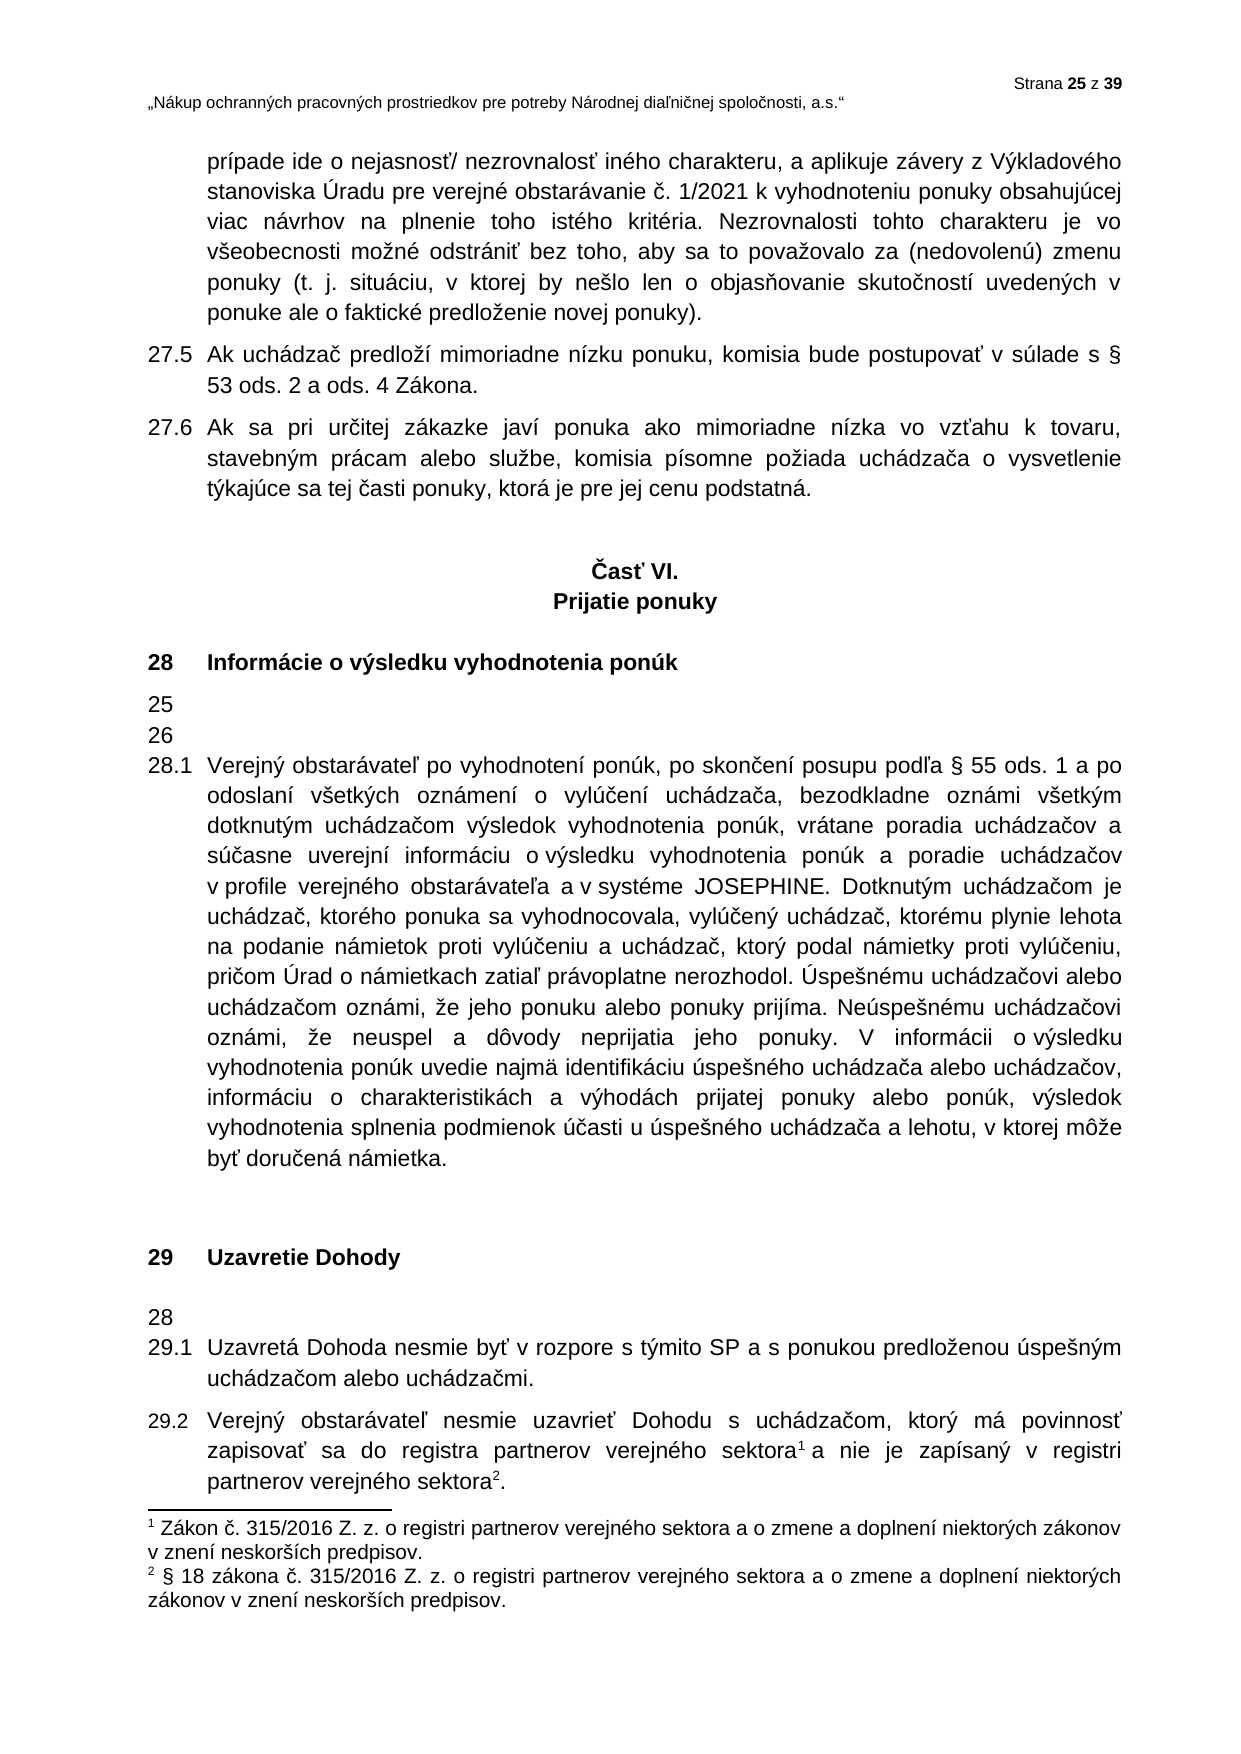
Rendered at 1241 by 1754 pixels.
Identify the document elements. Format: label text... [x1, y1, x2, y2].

subtitle Informácie o výsledku vyhodnotenia ponúk [148, 649, 1122, 675]
subtitle Uzavretie Dohody [148, 1244, 1122, 1270]
list Uzavretá Dohoda nesmie byť v rozpore s týmito SP a s ponukou predloženou úspešným uchádzačom alebo uchádzačmi. [148, 1334, 1122, 1391]
list Verejný obstarávateľ po vyhodnotení ponúk, po skončení posupu podľa § 55 ods. 1 a po odoslaní všetkých oznámení o vylúčení uchádzača, bezodkladne oznámi všetkým dotknutým uchádzačom výsledok vyhodnotenia ponúk, vrátane poradia uchádzačov a súčasne uverejní informáciu o výsledku vyhodnotenia ponúk a poradie uchádzačov v profile verejného obstarávateľa a v systéme JOSEPHINE. Dotknutým uchádzačom je uchádzač, ktorého ponuka sa vyhodnocovala, vylúčený uchádzač, ktorému plynie lehota na podanie námietok proti vylúčeniu a uchádzač, ktorý podal námietky proti vylúčeniu, pričom Úrad o námietkach zatiaľ právoplatne nerozhodol. Úspešnému uchádzačovi alebo uchádzačom oznámi, že jeho ponuku alebo ponuky prijíma. Neúspešnému uchádzačovi oznámi, že neuspel a dôvody neprijatia jeho ponuky. V informácii o výsledku vyhodnotenia ponúk uvedie najmä identifikáciu úspešného uchádzača alebo uchádzačov, informáciu o charakteristikách a výhodách prijatej ponuky alebo ponúk, výsledok vyhodnotenia splnenia podmienok účasti u úspešného uchádzača a lehotu, v ktorej môže byť doručená námietka. [148, 752, 1122, 1171]
list Verejný obstarávateľ nesmie uzavrieť Dohodu s uchádzačom, ktorý má povinnosť zapisovať sa do registra partnerov verejného sektora a nie je zapísaný v registri partnerov verejného sektora. [148, 1407, 1122, 1494]
list Ak uchádzač predloží mimoriadne nízku ponuku, komisia bude postupovať v súlade s § 53 ods. 2 a ods. 4 Zákona. [148, 341, 1122, 398]
subtitle Prijatie ponuky [148, 588, 1122, 614]
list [148, 148, 1122, 325]
subtitle Časť VI. [148, 558, 1122, 584]
list Ak sa pri určitej zákazke javí ponuka ako mimoriadne nízka vo vzťahu k tovaru, stavebným prácam alebo službe, komisia písomne požiada uchádzača o vysvetlenie týkajúce sa tej časti ponuky, ktorá je pre jej cenu podstatná. [148, 414, 1122, 501]
